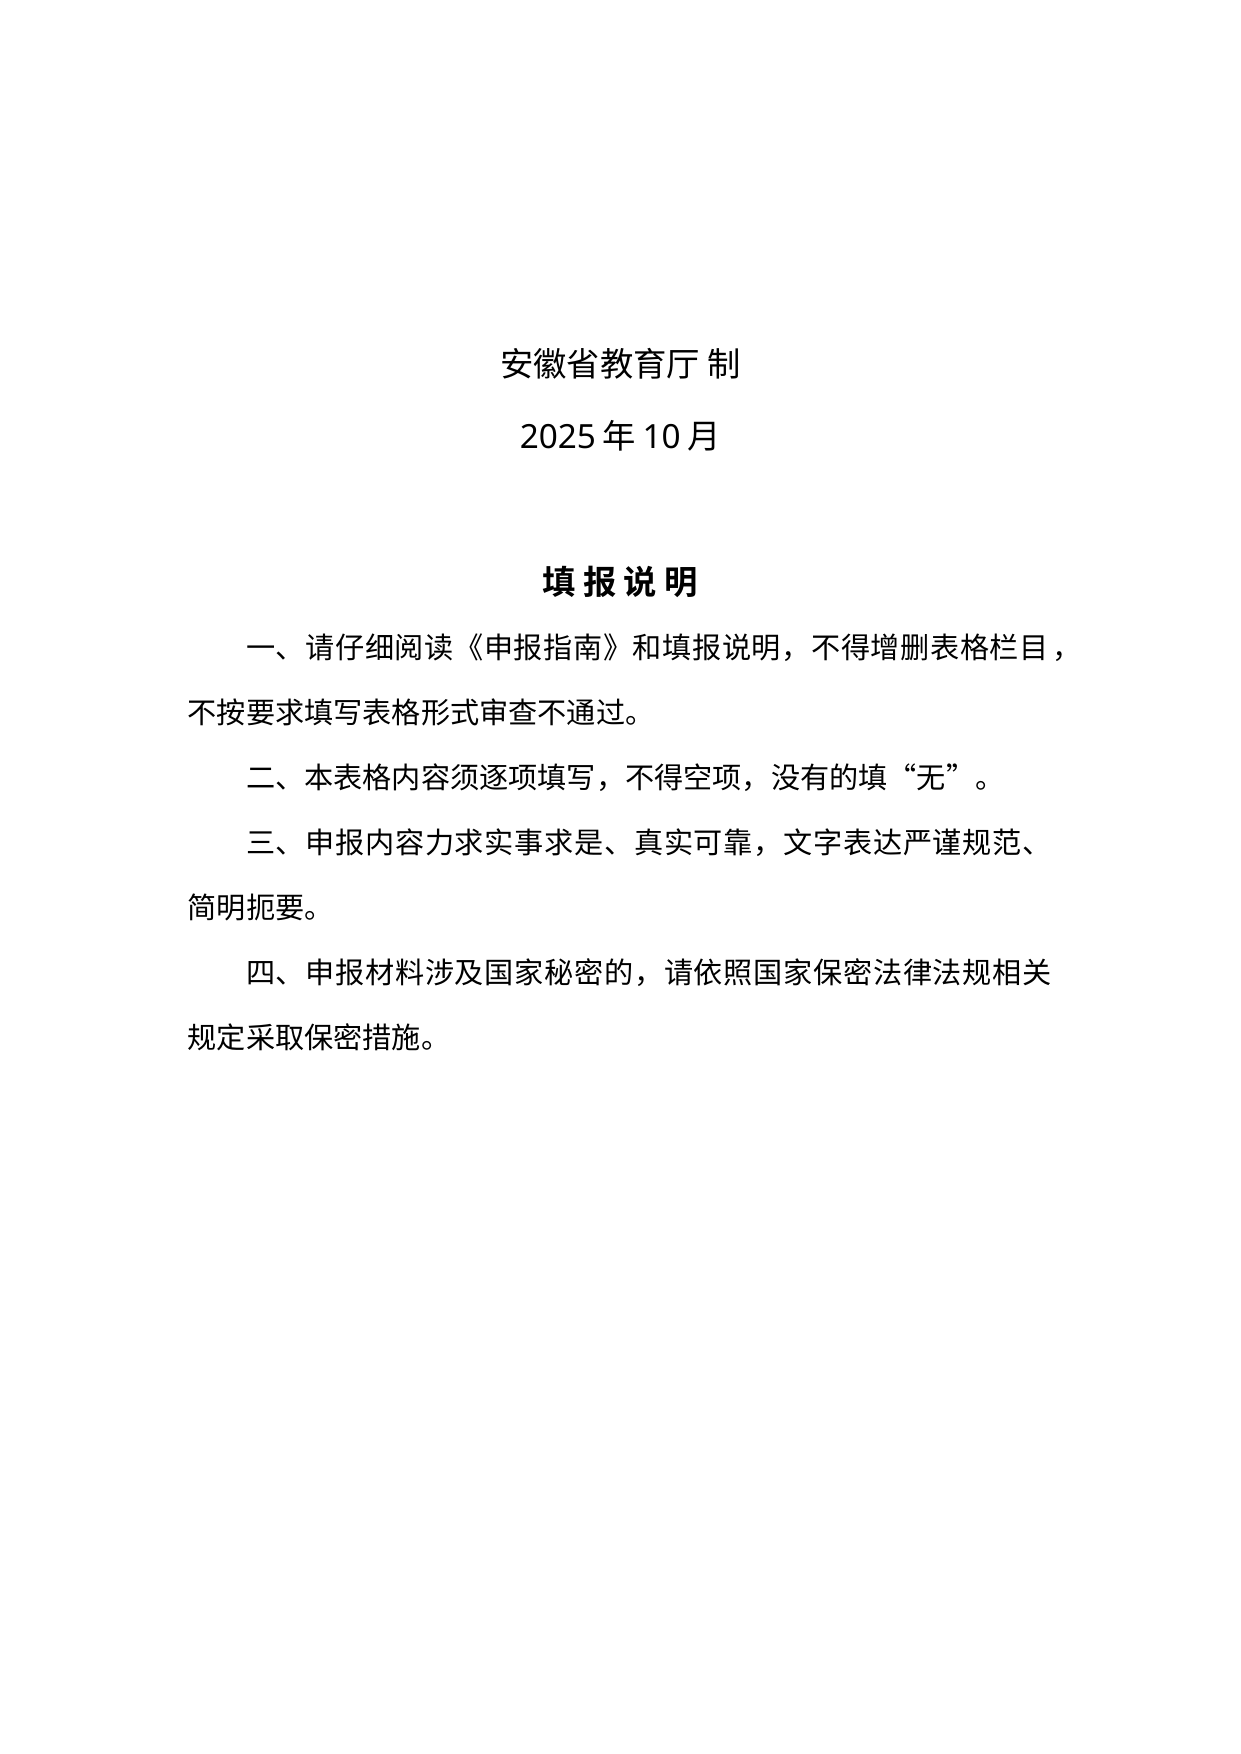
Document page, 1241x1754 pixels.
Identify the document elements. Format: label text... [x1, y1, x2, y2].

text 2025年10月 [187, 410, 1053, 459]
text 填 报 说 明 [187, 548, 1053, 613]
text 四、申报材料涉及国家秘密的，请依照国家保密法律法规相关规定采取保密措施。 [187, 938, 1053, 1068]
text 三、申报内容力求实事求是、真实可靠，文字表达严谨规范、简明扼要。 [187, 808, 1053, 938]
text 二、本表格内容须逐项填写，不得空项，没有的填“无”。 [187, 743, 1053, 808]
text 安徽省教育厅 制 [187, 338, 1053, 386]
text 一、请仔细阅读《申报指南》和填报说明，不得增删表格栏目，不按要求填写表格形式审查不通过。 [187, 613, 1053, 743]
